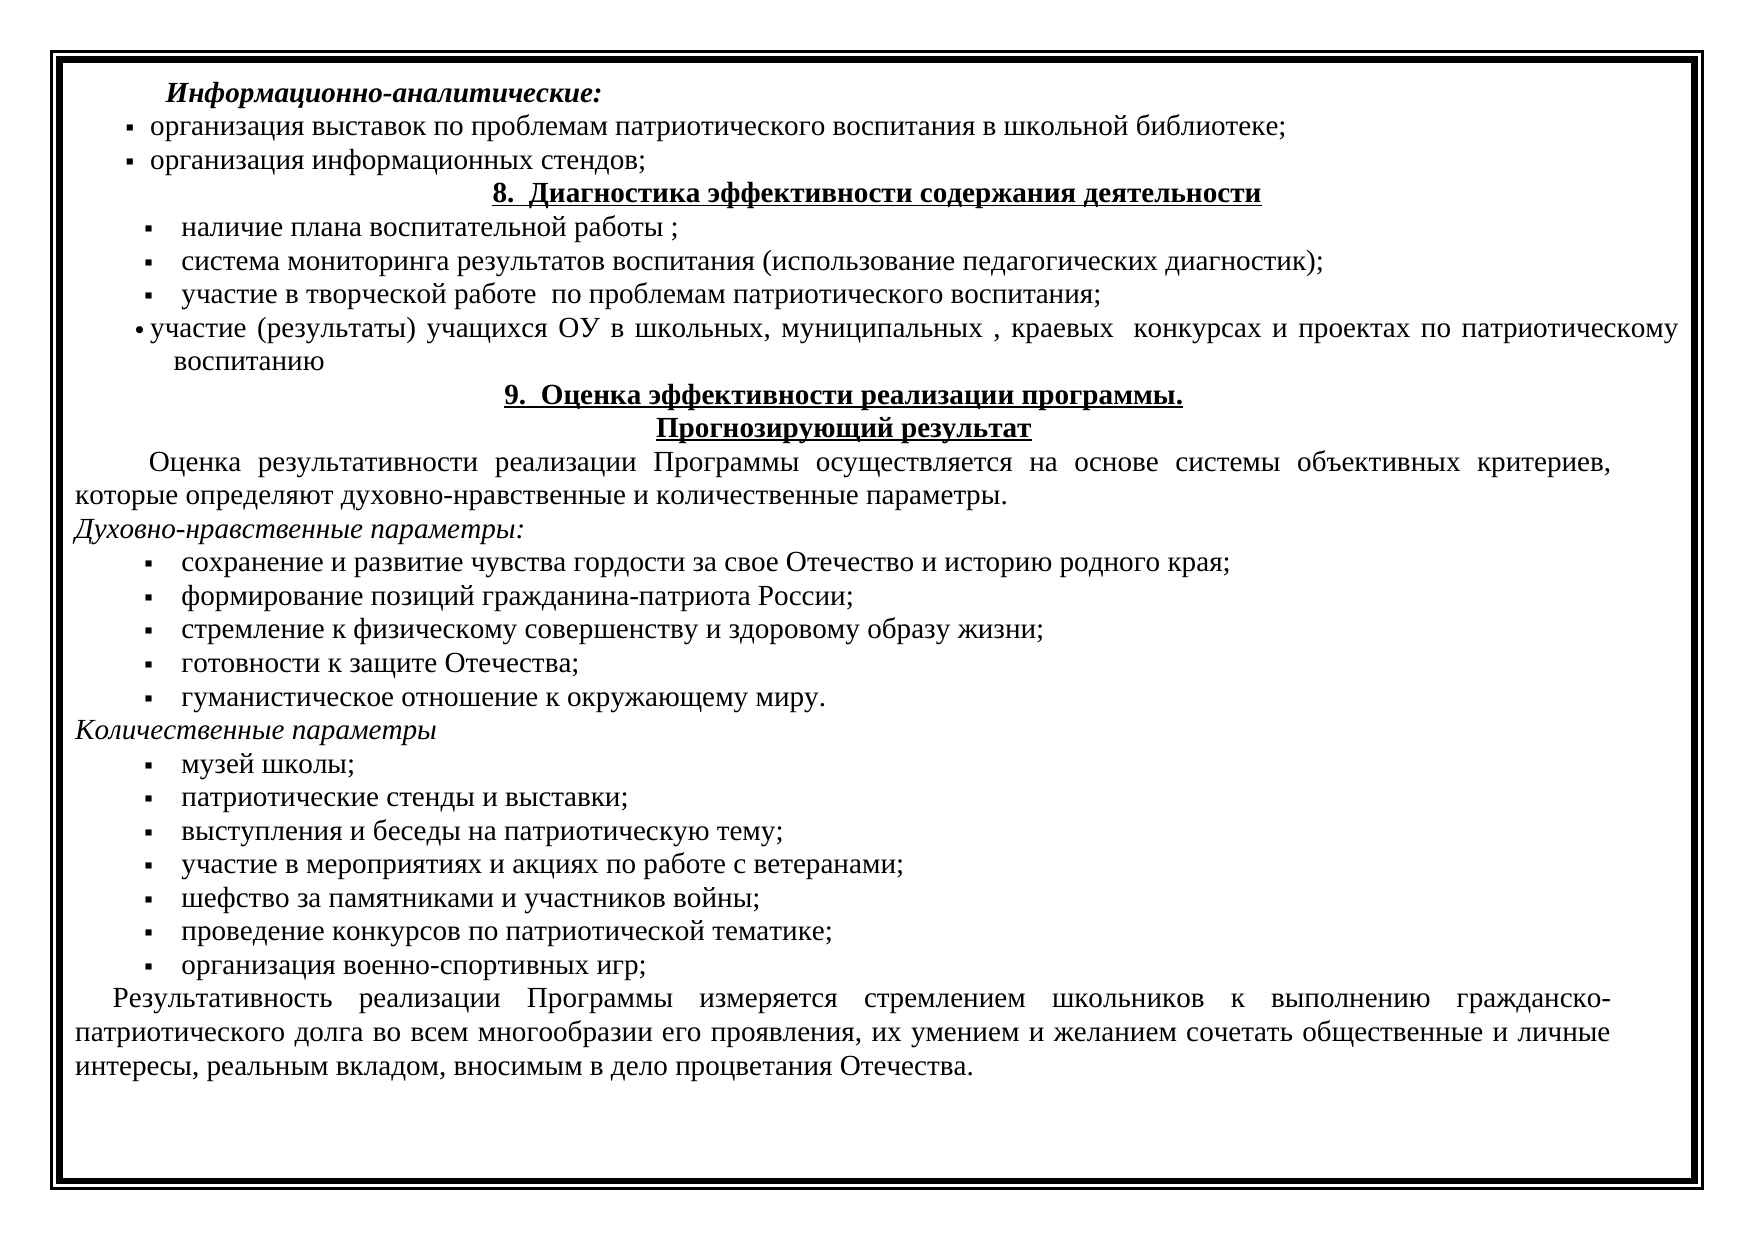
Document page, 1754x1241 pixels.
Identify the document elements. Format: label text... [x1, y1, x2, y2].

text Оценка результативности реализации Программы осуществляется на основе системы объективных критериев, которые определяют духовно-нравственные и количественные параметры. [75, 444, 1612, 511]
list организация выставок по проблемам патриотического воспитания в школьной библиотеке; [125, 108, 1679, 142]
text Количественные параметры [75, 712, 1612, 746]
list шефство за памятниками и участников войны; [144, 880, 1612, 913]
list организация военно-спортивных игр; [144, 947, 1612, 981]
list система мониторинга результатов воспитания (использование педагогических диагностик); [144, 243, 1679, 276]
list наличие плана воспитательной работы ; [144, 209, 1679, 243]
list выступления и беседы на патриотическую тему; [144, 813, 1612, 846]
list формирование позиций гражданина-патриота России; [144, 578, 1612, 612]
list музей школы; [144, 746, 1612, 779]
text Духовно-нравственные параметры: [75, 511, 1612, 544]
list проведение конкурсов по патриотической тематике; [144, 913, 1612, 947]
text 9. Оценка эффективности реализации программы. [75, 377, 1612, 410]
list патриотические стенды и выставки; [144, 779, 1612, 813]
text Прогнозирующий результат [75, 410, 1612, 444]
list стремление к физическому совершенству и здоровому образу жизни; [144, 612, 1612, 645]
list сохранение и развитие чувства гордости за свое Отечество и историю родного края; [144, 544, 1612, 578]
list участие в творческой работе по проблемам патриотического воспитания; [144, 276, 1679, 310]
text Результативность реализации Программы измеряется стремлением школьников к выполнению гражданско-патриотического долга во всем многообразии его проявления, их умением и желанием сочетать общественные и личные интересы, реальным вкладом, вносимым в дело процветания Отечества. [75, 981, 1612, 1081]
list участие в мероприятиях и акциях по работе с ветеранами; [144, 846, 1612, 880]
list гуманистическое отношение к окружающему миру. [144, 679, 1612, 712]
list организация информационных стендов; [125, 142, 1679, 176]
text Информационно-аналитические: [165, 75, 1679, 108]
list участие (результаты) учащихся ОУ в школьных, муниципальных , краевых конкурсах и проектах по патриотическому воспитанию [136, 310, 1679, 377]
text 8. Диагностика эффективности содержания деятельности [75, 176, 1679, 209]
list готовности к защите Отечества; [144, 645, 1612, 679]
